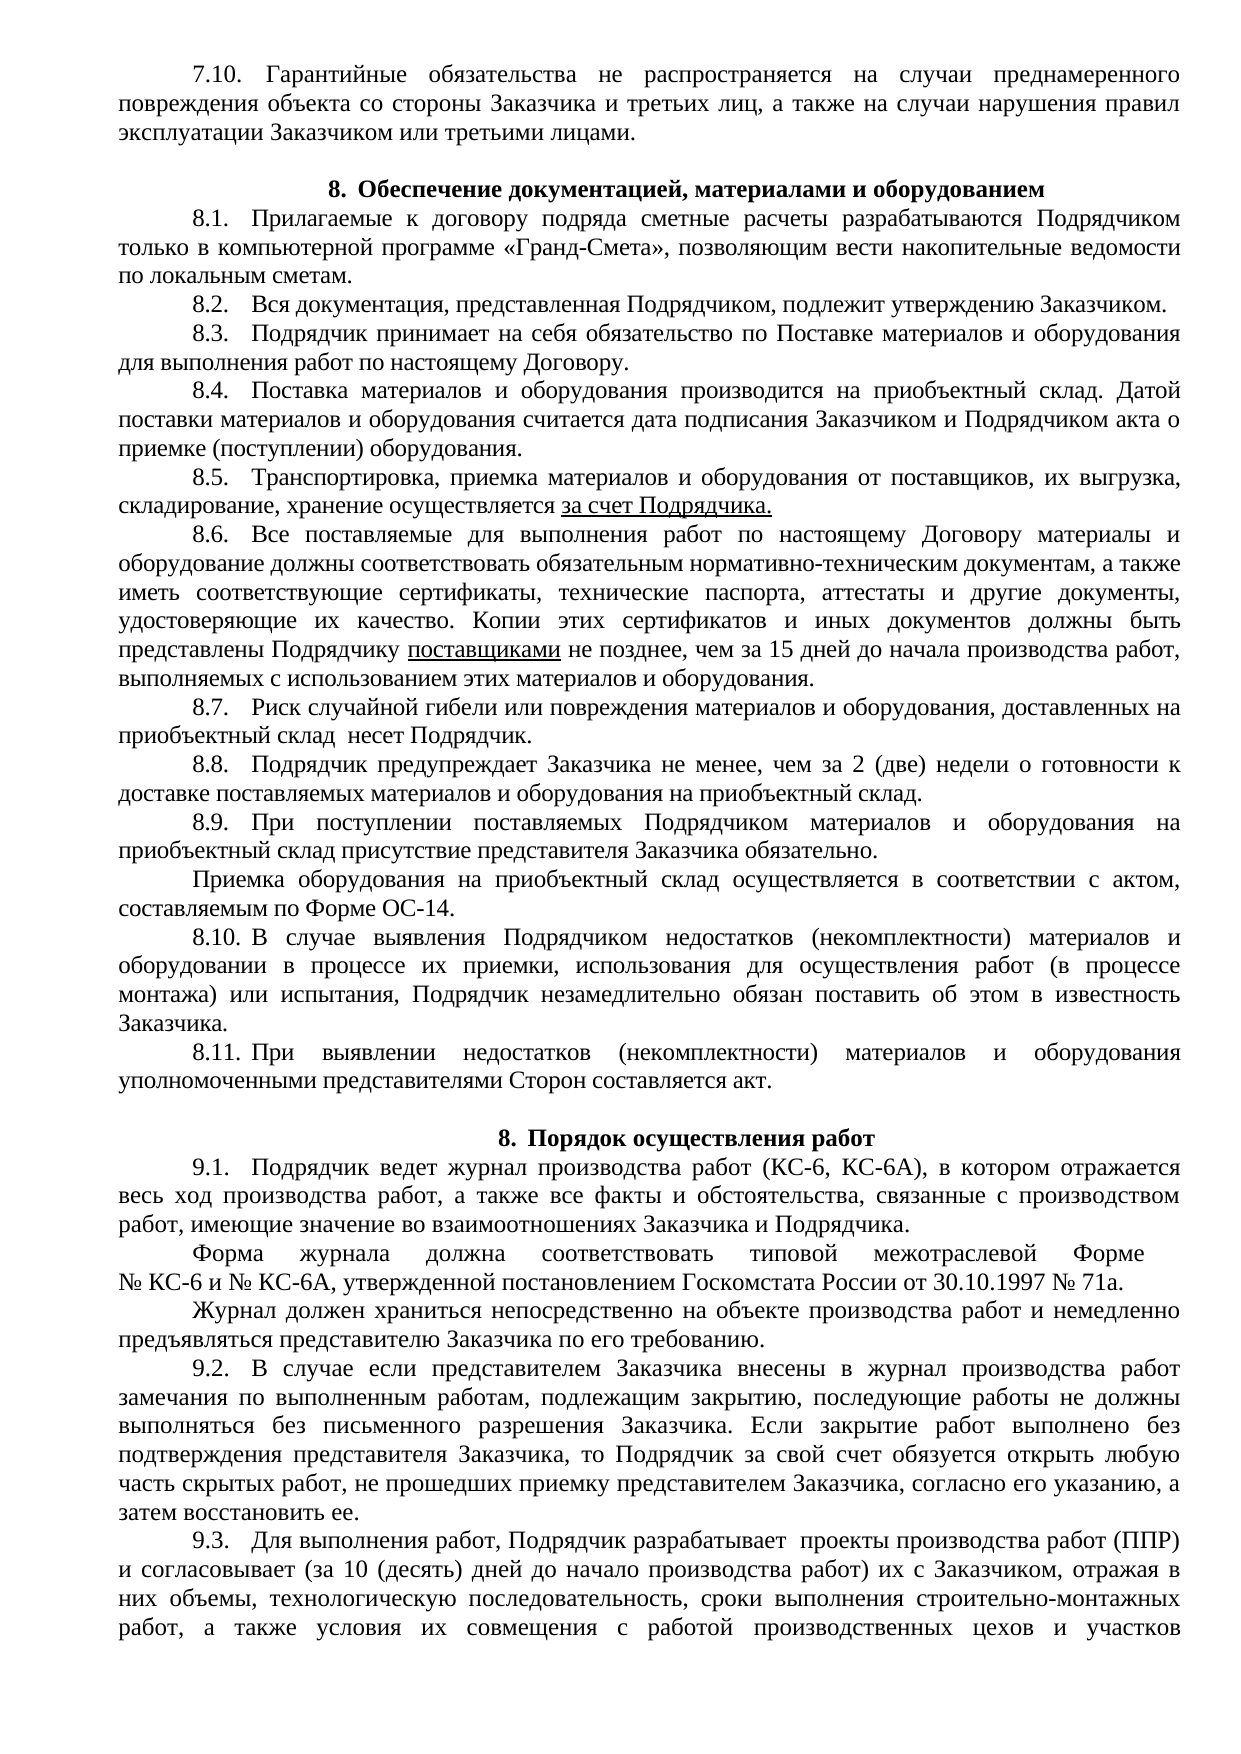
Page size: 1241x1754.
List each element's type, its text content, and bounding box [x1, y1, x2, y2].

list Порядок осуществления работ [118, 1123, 1181, 1152]
list Подрядчик принимает на себя обязательство по Поставке материалов и оборудования для выполнения работ по настоящему Договору. [118, 318, 1181, 375]
list В случае если представителем Заказчика внесены в журнал производства работ замечания по выполненным работам, подлежащим закрытию, последующие работы не должны выполняться без письменного разрешения Заказчика. Если закрытие работ выполнено без подтверждения представителя Заказчика, то Подрядчик за свой счет обязуется открыть любую часть скрытых работ, не прошедших приемку представителем Заказчика, согласно его указанию, а затем восстановить ее. [118, 1353, 1181, 1525]
text Форма журнала должна соответствовать типовой межотраслевой Форме № КС-6 и № КС-6А, утвержденной постановлением Госкомстата России от 30.10.1997 № 71а. [118, 1238, 1181, 1295]
list Обеспечение документацией, материалами и оборудованием [118, 174, 1181, 203]
list При выявлении недостатков (некомплектности) материалов и оборудования уполномоченными представителями Сторон составляется акт. [118, 1037, 1181, 1094]
list Транспортировка, приемка материалов и оборудования от поставщиков, их выгрузка, складирование, хранение осуществляется за счет Подрядчика. [118, 462, 1181, 519]
list Прилагаемые к договору подряда сметные расчеты разрабатываются Подрядчиком только в компьютерной программе «Гранд-Смета», позволяющим вести накопительные ведомости по локальным сметам. [118, 203, 1181, 289]
text Журнал должен храниться непосредственно на объекте производства работ и немедленно предъявляться представителю Заказчика по его требованию. [118, 1295, 1181, 1353]
list В случае выявления Подрядчиком недостатков (некомплектности) материалов и оборудовании в процессе их приемки, использования для осуществления работ (в процессе монтажа) или испытания, Подрядчик незамедлительно обязан поставить об этом в известность Заказчика. [118, 922, 1181, 1037]
list Подрядчик предупреждает Заказчика не менее, чем за 2 (две) недели о готовности к доставке поставляемых материалов и оборудования на приобъектный склад. [118, 749, 1181, 807]
text Приемка оборудования на приобъектный склад осуществляется в соответствии с актом, составляемым по Форме ОС-14. [118, 864, 1181, 922]
list Вся документация, представленная Подрядчиком, подлежит утверждению Заказчиком. [118, 289, 1181, 318]
list Гарантийные обязательства не распространяется на случаи преднамеренного повреждения объекта со стороны Заказчика и третьих лиц, а также на случаи нарушения правил эксплуатации Заказчиком или третьими лицами. [118, 59, 1181, 145]
list Все поставляемые для выполнения работ по настоящему Договору материалы и оборудование должны соответствовать обязательным нормативно-техническим документам, а также иметь соответствующие сертификаты, технические паспорта, аттестаты и другие документы, удостоверяющие их качество. Копии этих сертификатов и иных документов должны быть представлены Подрядчику поставщиками не позднее, чем за 15 дней до начала производства работ, выполняемых с использованием этих материалов и оборудования. [118, 519, 1181, 692]
list Риск случайной гибели или повреждения материалов и оборудования, доставленных на приобъектный склад несет Подрядчик. [118, 692, 1181, 749]
list Подрядчик ведет журнал производства работ (КС-6, КС-6А), в котором отражается весь ход производства работ, а также все факты и обстоятельства, связанные с производством работ, имеющие значение во взаимоотношениях Заказчика и Подрядчика. [118, 1152, 1181, 1238]
list При поступлении поставляемых Подрядчиком материалов и оборудования на приобъектный склад присутствие представителя Заказчика обязательно. [118, 807, 1181, 864]
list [118, 1525, 1181, 1640]
list Поставка материалов и оборудования производится на приобъектный склад. Датой поставки материалов и оборудования считается дата подписания Заказчиком и Подрядчиком акта о приемке (поступлении) оборудования. [118, 375, 1181, 462]
